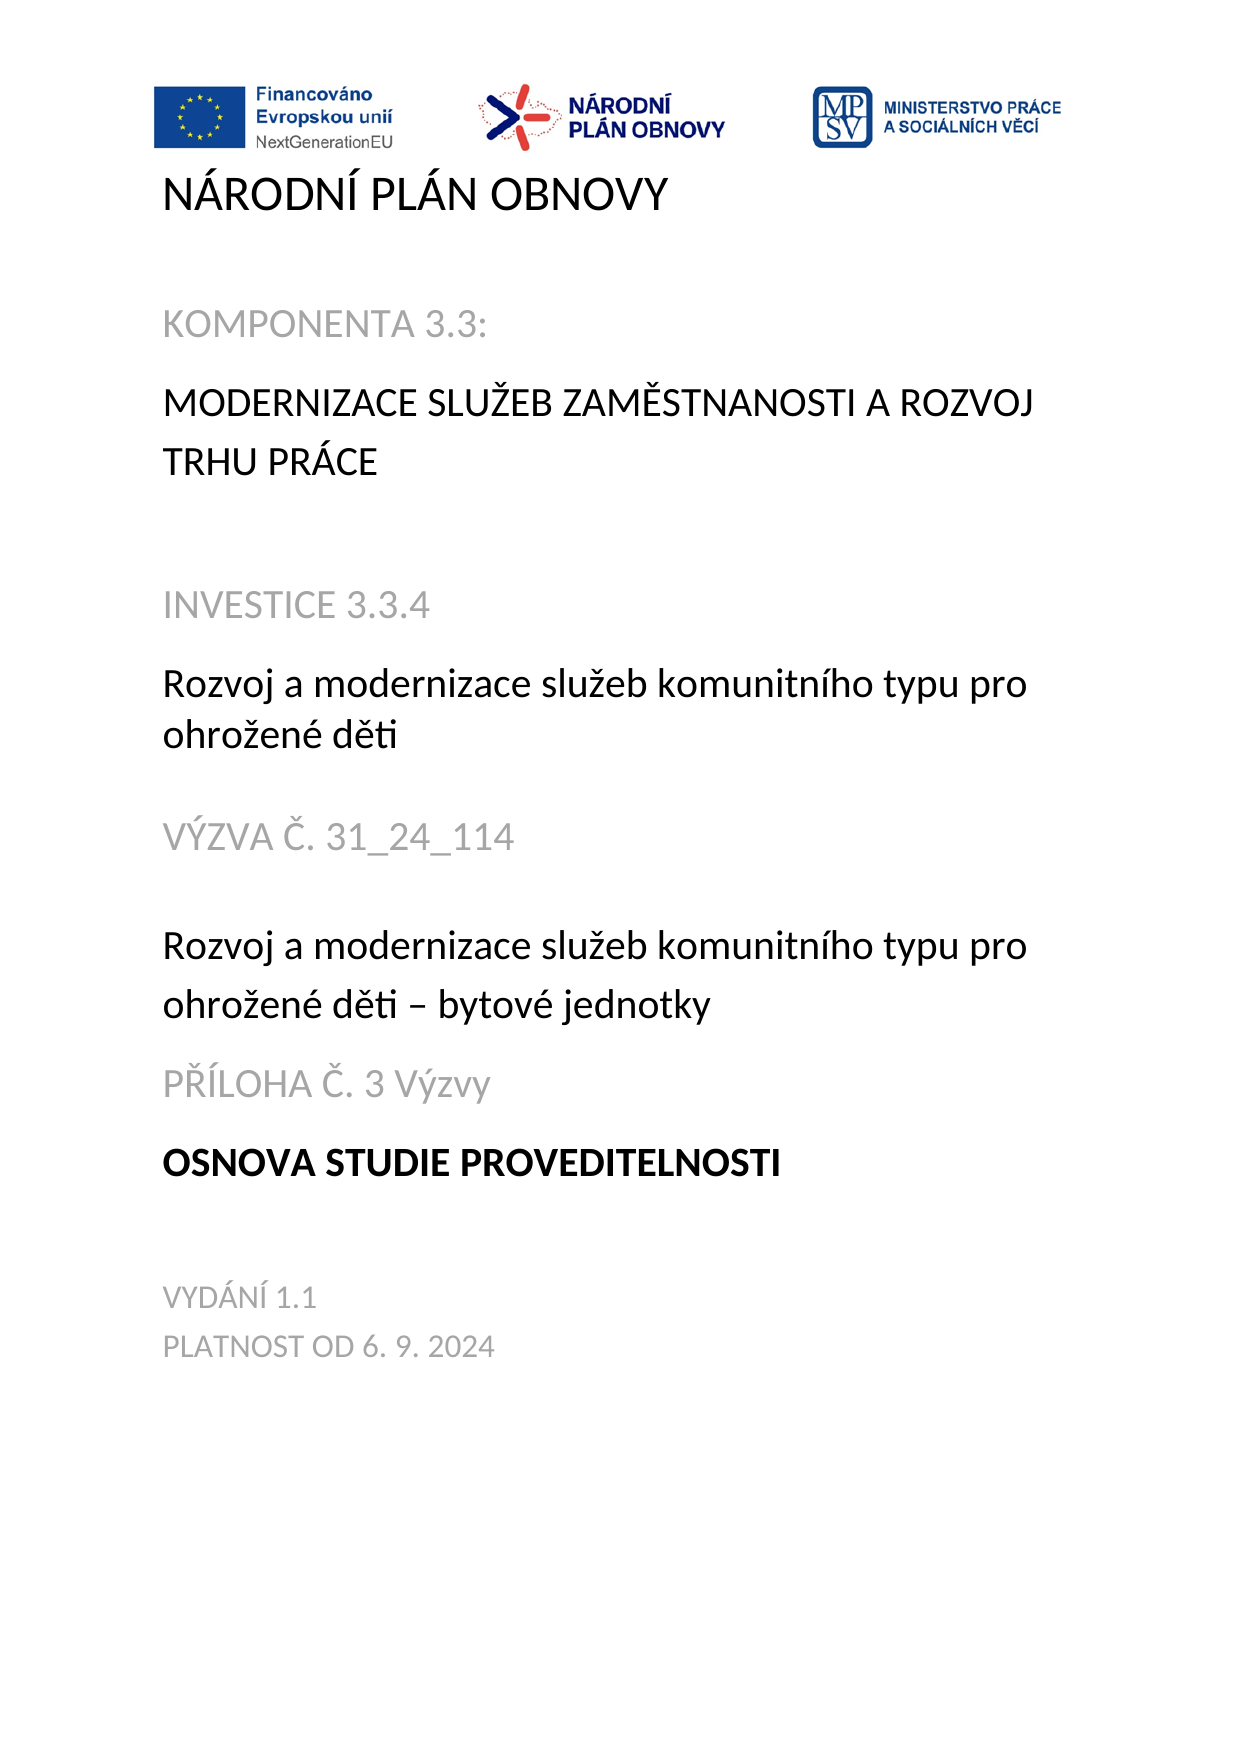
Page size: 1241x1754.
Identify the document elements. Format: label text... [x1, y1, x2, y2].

text INVESTICE 3.3.4 [162, 578, 1092, 628]
picture [147, 73, 1061, 162]
text VYDÁNÍ 1.1 [162, 1276, 1092, 1317]
text NÁRODNÍ PLÁN OBNOVY [162, 162, 1122, 223]
text PŘÍLOHA Č. 3 Výzvy [162, 1057, 1092, 1108]
text MODERNIZACE SLUŽEB ZAMĚSTNANOSTI A ROZVOJ TRHU PRÁCE [162, 376, 1092, 486]
text Osnova studie proveditelnosti [162, 1136, 1092, 1187]
text Rozvoj a modernizace služeb komunitního typu pro ohrožené děti – bytové jednotky [162, 919, 1092, 1028]
text Rozvoj a modernizace služeb komunitního typu pro ohrožené děti [162, 657, 1092, 759]
text VÝZVA Č. 31_24_114 [162, 809, 1092, 860]
text PLATNOST OD 6. 9. 2024 [162, 1325, 1092, 1366]
text KOMPONENTA 3.3: [162, 297, 1092, 348]
